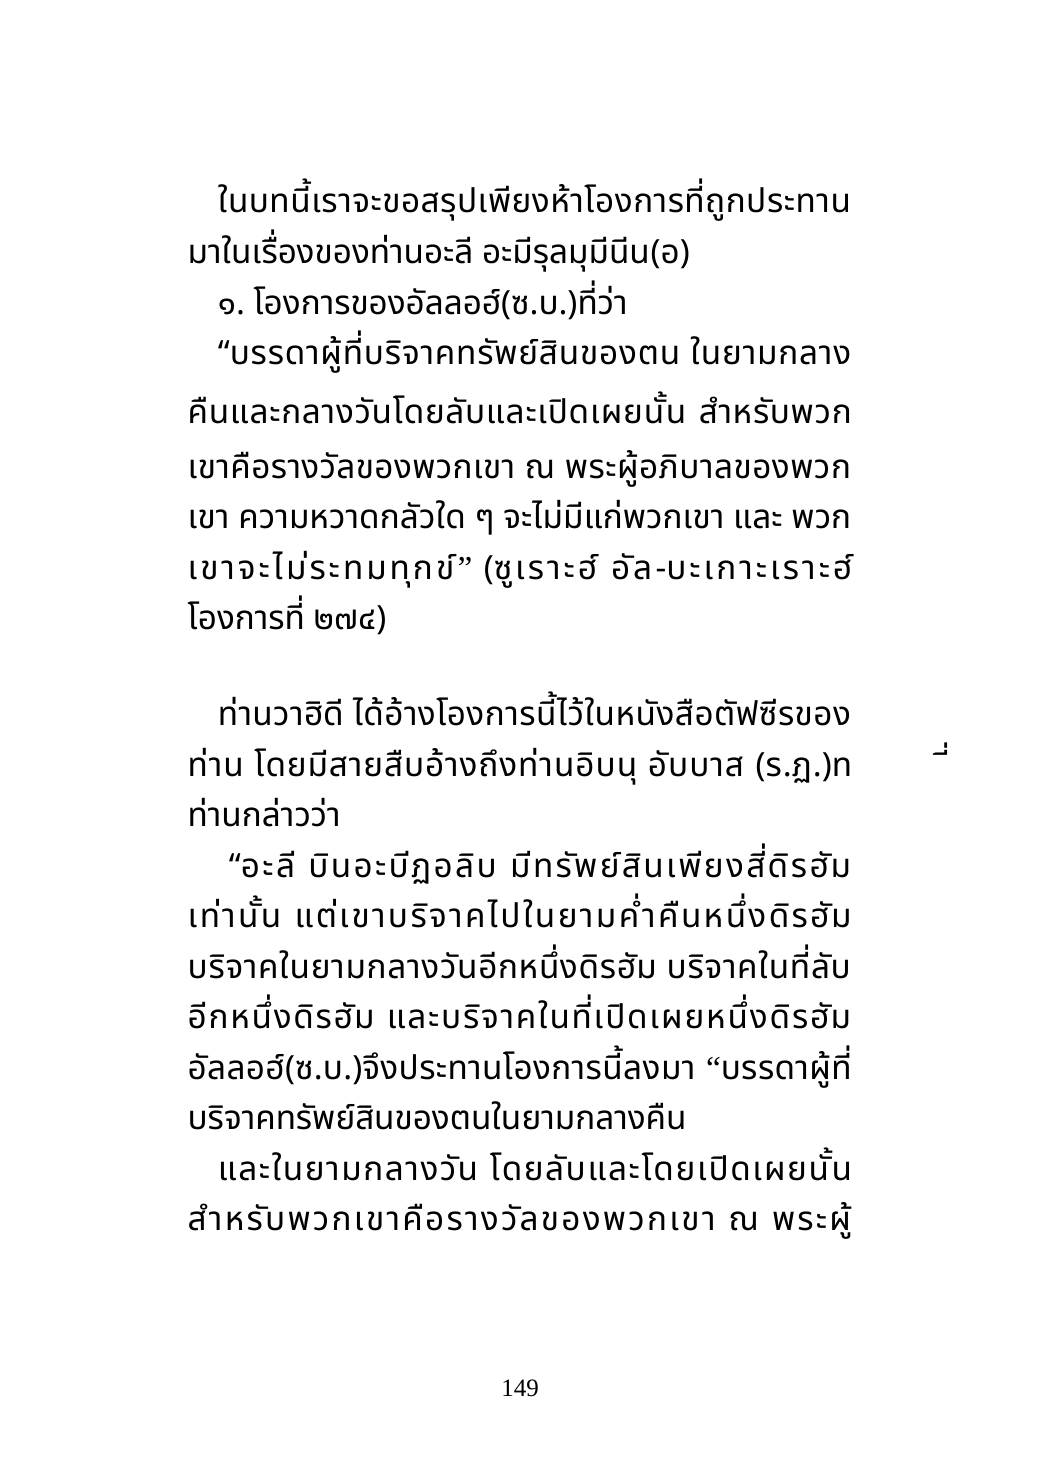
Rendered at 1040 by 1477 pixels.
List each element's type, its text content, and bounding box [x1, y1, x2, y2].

text “อะลี บินอะบีฏอลิบ มีทรัพย์สินเพียงสี่ดิรฮัมเท่านั้น แต่เขาบริจาคไปในยามค่ำคืนหนึ่งดิรฮัม บริจาคในยามกลางวันอีกหนึ่งดิรฮัม บริจาคในที่ลับอีกหนึ่งดิรฮัม และบริจาคในที่เปิดเผยหนึ่งดิรฮัม อัลลอฮ์(ซ.บ.)จึงประทานโองการนี้ลงมา “บรรดาผู้ที่บริจาคทรัพย์สินของตนในยามกลางคืน [187, 842, 852, 1144]
text “บรรดาผู้ที่บริจาคทรัพย์สินของตน ในยามกลางคืนและกลางวันโดยลับและเปิดเผยนั้น สำหรับพวกเขาคือรางวัลของพวกเขา ณ พระผู้อภิบาลของพวกเขา ความหวาดกลัวใด ๆ จะไม่มีแก่พวกเขา และ พวกเขาจะไม่ระทมทุกข์” (ซูเราะฮ์ อัล-บะเกาะเราะฮ์ โองการที่ ๒๗๔) [187, 329, 852, 645]
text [187, 1144, 852, 1245]
text ท่านวาฮิดี ได้อ้างโองการนี้ไว้ในหนังสือตัฟซีรของท่าน โดยมีสายสืบอ้างถึงท่านอิบนุ อับบาส (ร.ฏ.)ที่ท่านกล่าวว่า [187, 690, 852, 842]
text ในบทนี้เราจะขอสรุปเพียงห้าโองการที่ถูกประทานมาในเรื่องของท่านอะลี อะมีรุลมุมีนีน(อ) [187, 177, 852, 278]
text ๑. โองการของอัลลอฮ์(ซ.บ.)ที่ว่า [187, 278, 852, 329]
